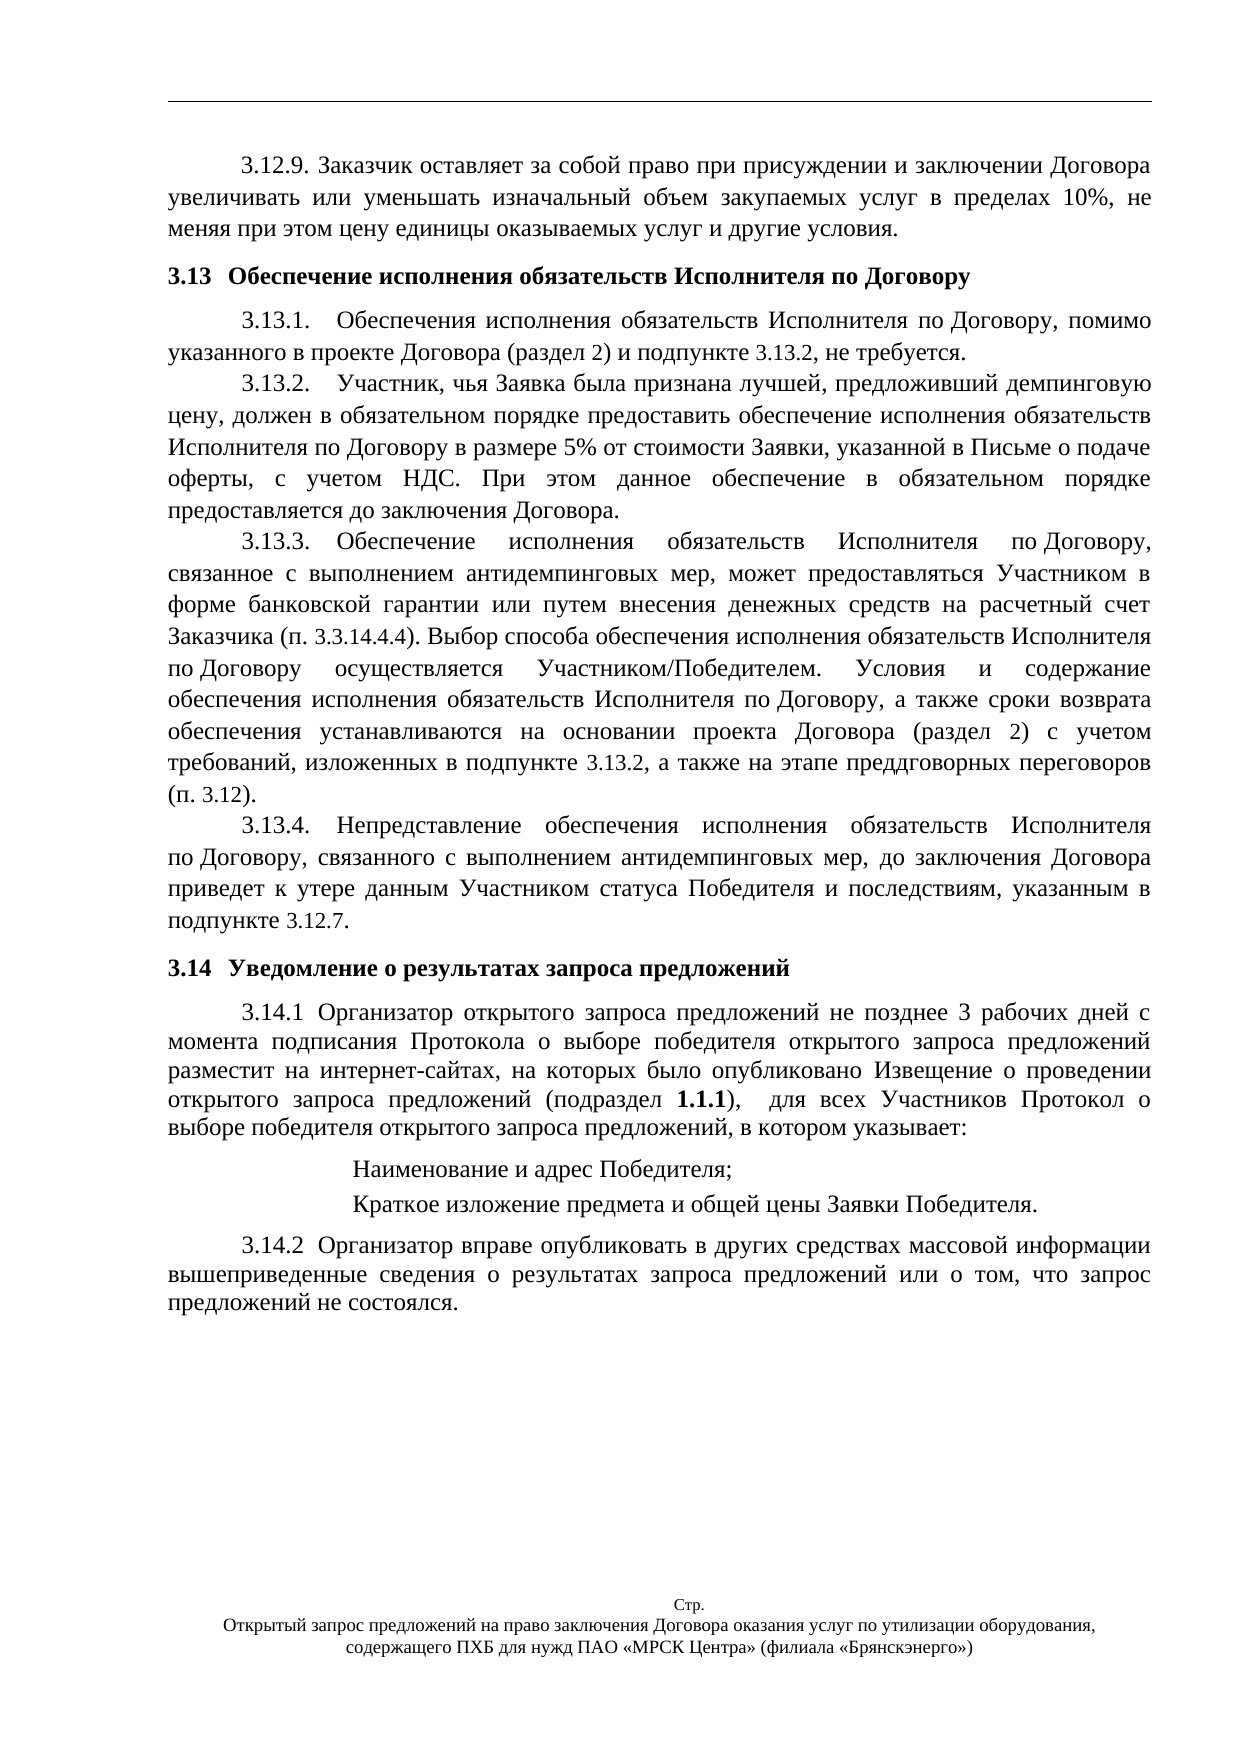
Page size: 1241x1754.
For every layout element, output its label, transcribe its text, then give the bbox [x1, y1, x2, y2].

list Краткое изложение предмета и общей цены Заявки Победителя. [352, 1189, 1166, 1217]
list Участник, чья Заявка была признана лучшей, предложивший демпинговую цену, должен в обязательном порядке предоставить обеспечение исполнения обязательств Исполнителя по Договору в размере 5% от стоимости Заявки, указанной в Письме о подаче оферты, с учетом НДС. При этом данное обеспечение в обязательном порядке предоставляется до заключения Договора. [168, 368, 1152, 523]
list Обеспечения исполнения обязательств Исполнителя по Договору, помимо указанного в проекте Договора (раздел 2) и подпункте 3.13.2, не требуется. [168, 305, 1152, 366]
list Непредставление обеспечения исполнения обязательств Исполнителя по Договору, связанного с выполнением антидемпинговых мер, до заключения Договора приведет к утере данным Участником статуса Победителя и последствиям, указанным в подпункте 3.12.7. [168, 810, 1152, 934]
list Наименование и адрес Победителя; [352, 1154, 1166, 1182]
list Заказчик оставляет за собой право при присуждении и заключении Договора увеличивать или уменьшать изначальный объем закупаемых услуг в пределах 10%, не меняя при этом цену единицы оказываемых услуг и другие условия. [168, 150, 1152, 242]
list Обеспечение исполнения обязательств Исполнителя по Договору, связанное с выполнением антидемпинговых мер, может предоставляться Участником в форме банковской гарантии или путем внесения денежных средств на расчетный счет Заказчика (п. 3.3.14.4.4). Выбор способа обеспечения исполнения обязательств Исполнителя по Договору осуществляется Участником/Победителем. Условия и содержание обеспечения исполнения обязательств Исполнителя по Договору, а также сроки возврата обеспечения устанавливаются на основании проекта Договора (раздел 2) с учетом требований, изложенных в подпункте 3.13.2, а также на этапе преддговорных переговоров (п. 3.12). [168, 526, 1152, 808]
subtitle Обеспечение исполнения обязательств Исполнителя по Договору [168, 261, 1152, 290]
subtitle Уведомление о результатах запроса предложений [168, 953, 1152, 982]
subtitle Организатор вправе опубликовать в других средствах массовой информации вышеприведенные сведения о результатах запроса предложений или о том, что запрос предложений не состоялся. [168, 1230, 1152, 1316]
subtitle Организатор открытого запроса предложений не позднее 3 рабочих дней с момента подписания Протокола о выборе победителя открытого запроса предложений разместит на интернет-сайтах, на которых было опубликовано Извещение о проведении открытого запроса предложений (подраздел 1.1.1), для всех Участников Протокол о выборе победителя открытого запроса предложений, в котором указывает: [168, 997, 1152, 1141]
